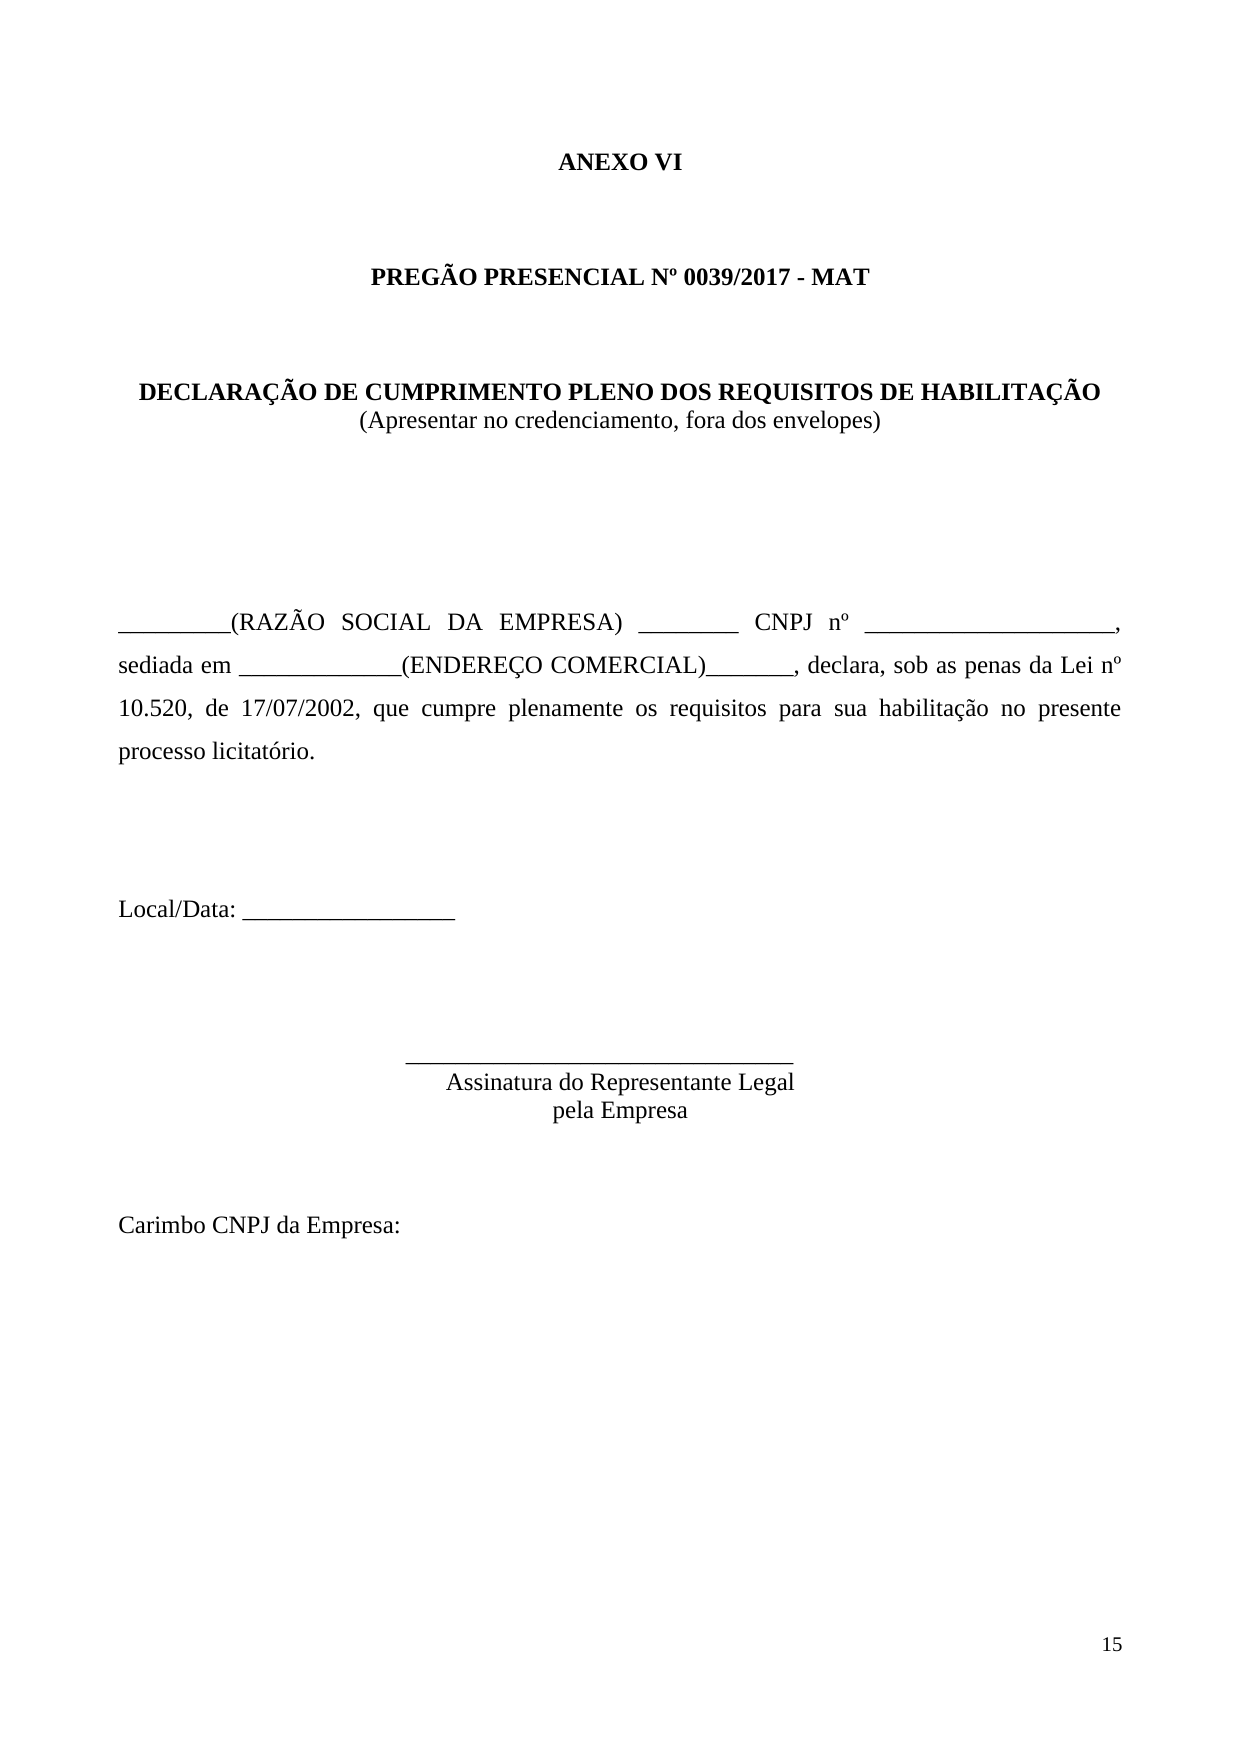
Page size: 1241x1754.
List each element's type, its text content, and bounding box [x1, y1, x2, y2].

text _______________________________ [118, 1038, 1122, 1067]
text Local/Data: _________________ [118, 894, 1122, 923]
text ANEXO VI [118, 147, 1122, 176]
text Assinatura do Representante Legal [118, 1067, 1122, 1096]
text (Apresentar no credenciamento, fora dos envelopes) [118, 406, 1122, 434]
text Carimbo CNPJ da Empresa: [118, 1211, 1122, 1239]
text _________(RAZÃO SOCIAL DA EMPRESA) ________ CNPJ nº ____________________, sediada em _____________(ENDEREÇO COMERCIAL)_______, declara, sob as penas da Lei nº 10.520, de 17/07/2002, que cumpre plenamente os requisitos para sua habilitação no presente processo licitatório. [118, 607, 1122, 765]
text DECLARAÇÃO DE CUMPRIMENTO PLENO DOS REQUISITOS DE HABILITAÇÃO [118, 377, 1122, 406]
text PREGÃO PRESENCIAL Nº 0039/2017 - MAT [118, 262, 1122, 291]
text pela Empresa [118, 1096, 1122, 1124]
